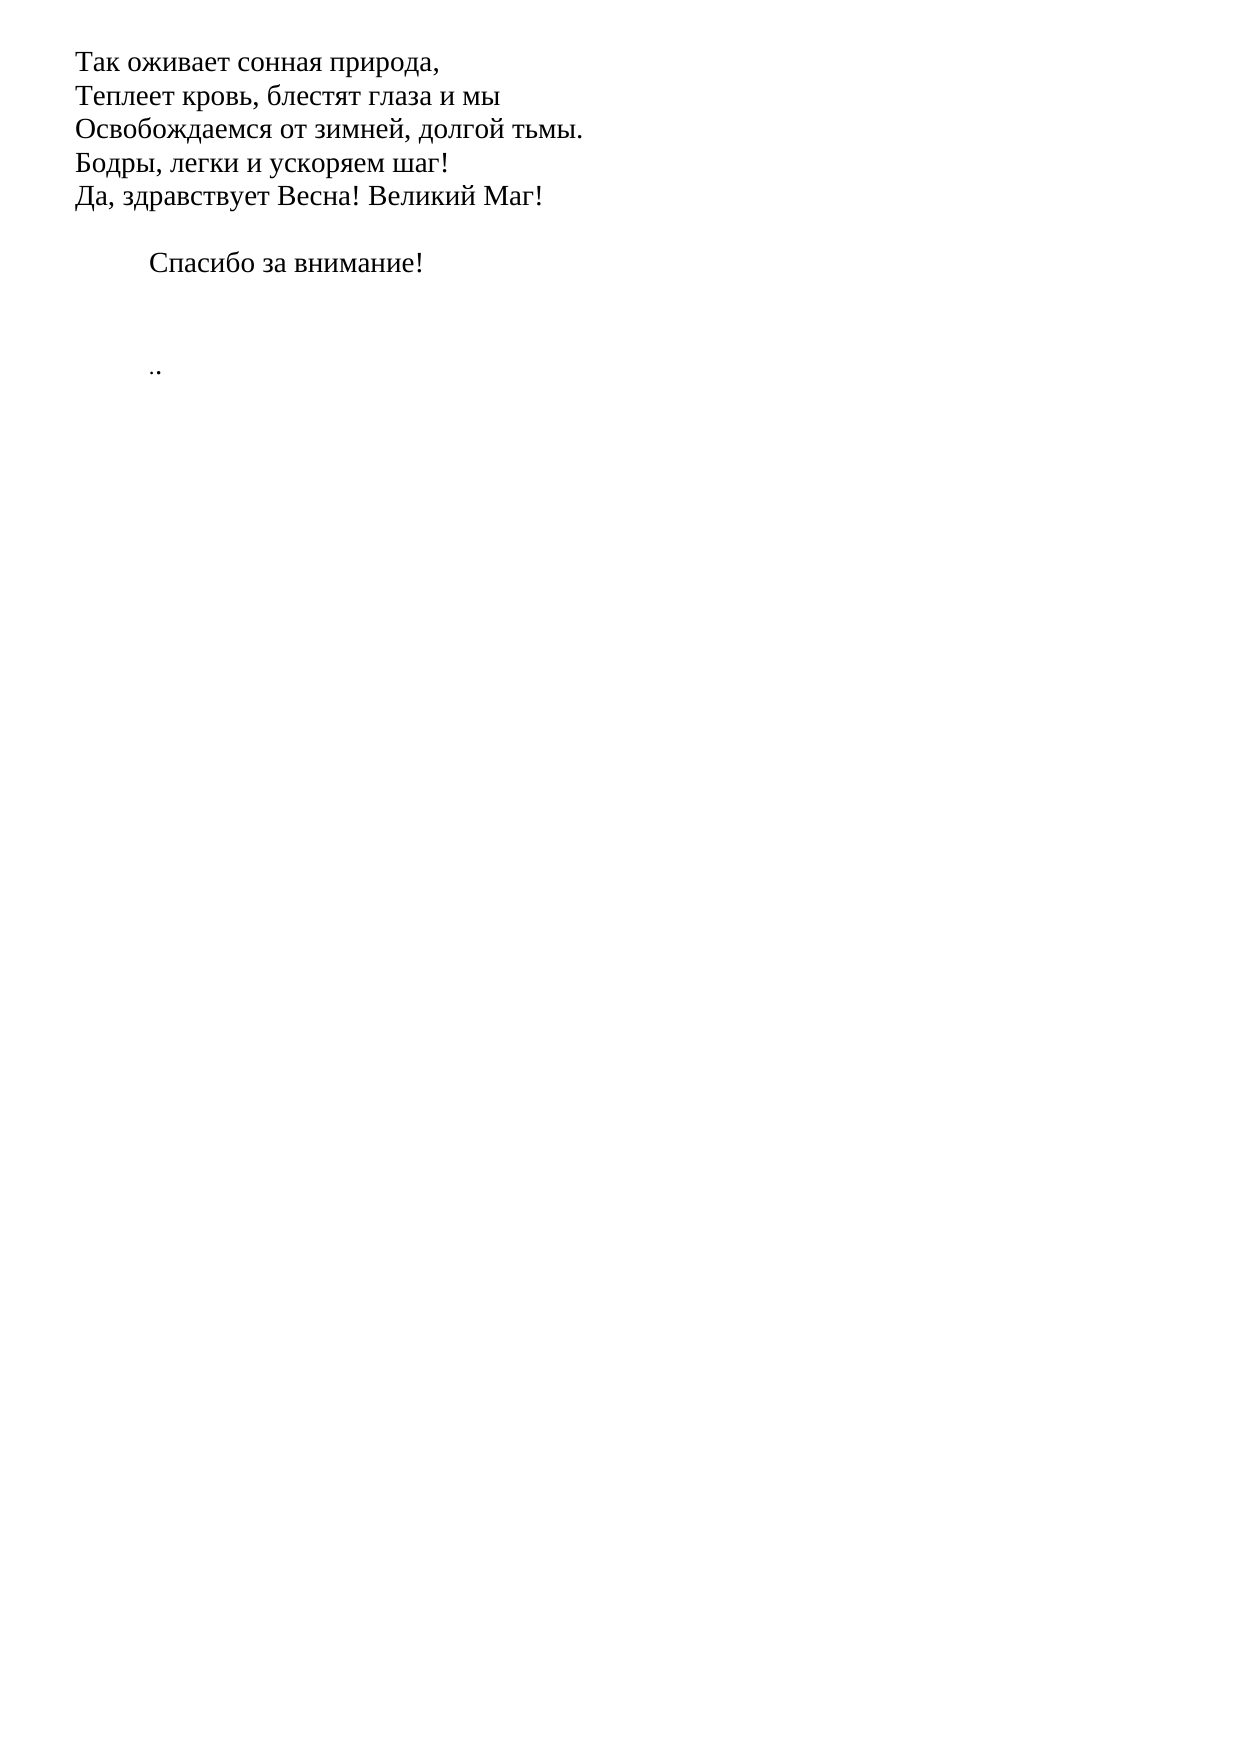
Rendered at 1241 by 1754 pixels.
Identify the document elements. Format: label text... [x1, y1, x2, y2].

text Теплеет кровь, блестят глаза и мы [75, 78, 1165, 111]
text Бодры, легки и ускоряем шаг! [75, 145, 1165, 178]
text Спасибо за внимание! [75, 246, 1165, 279]
text .. [75, 347, 1165, 380]
text Освобождаемся от зимней, долгой тьмы. [75, 111, 1165, 145]
text Да, здравствует Весна! Великий Маг! [75, 178, 1165, 212]
text Так оживает сонная природа, [75, 44, 1165, 78]
